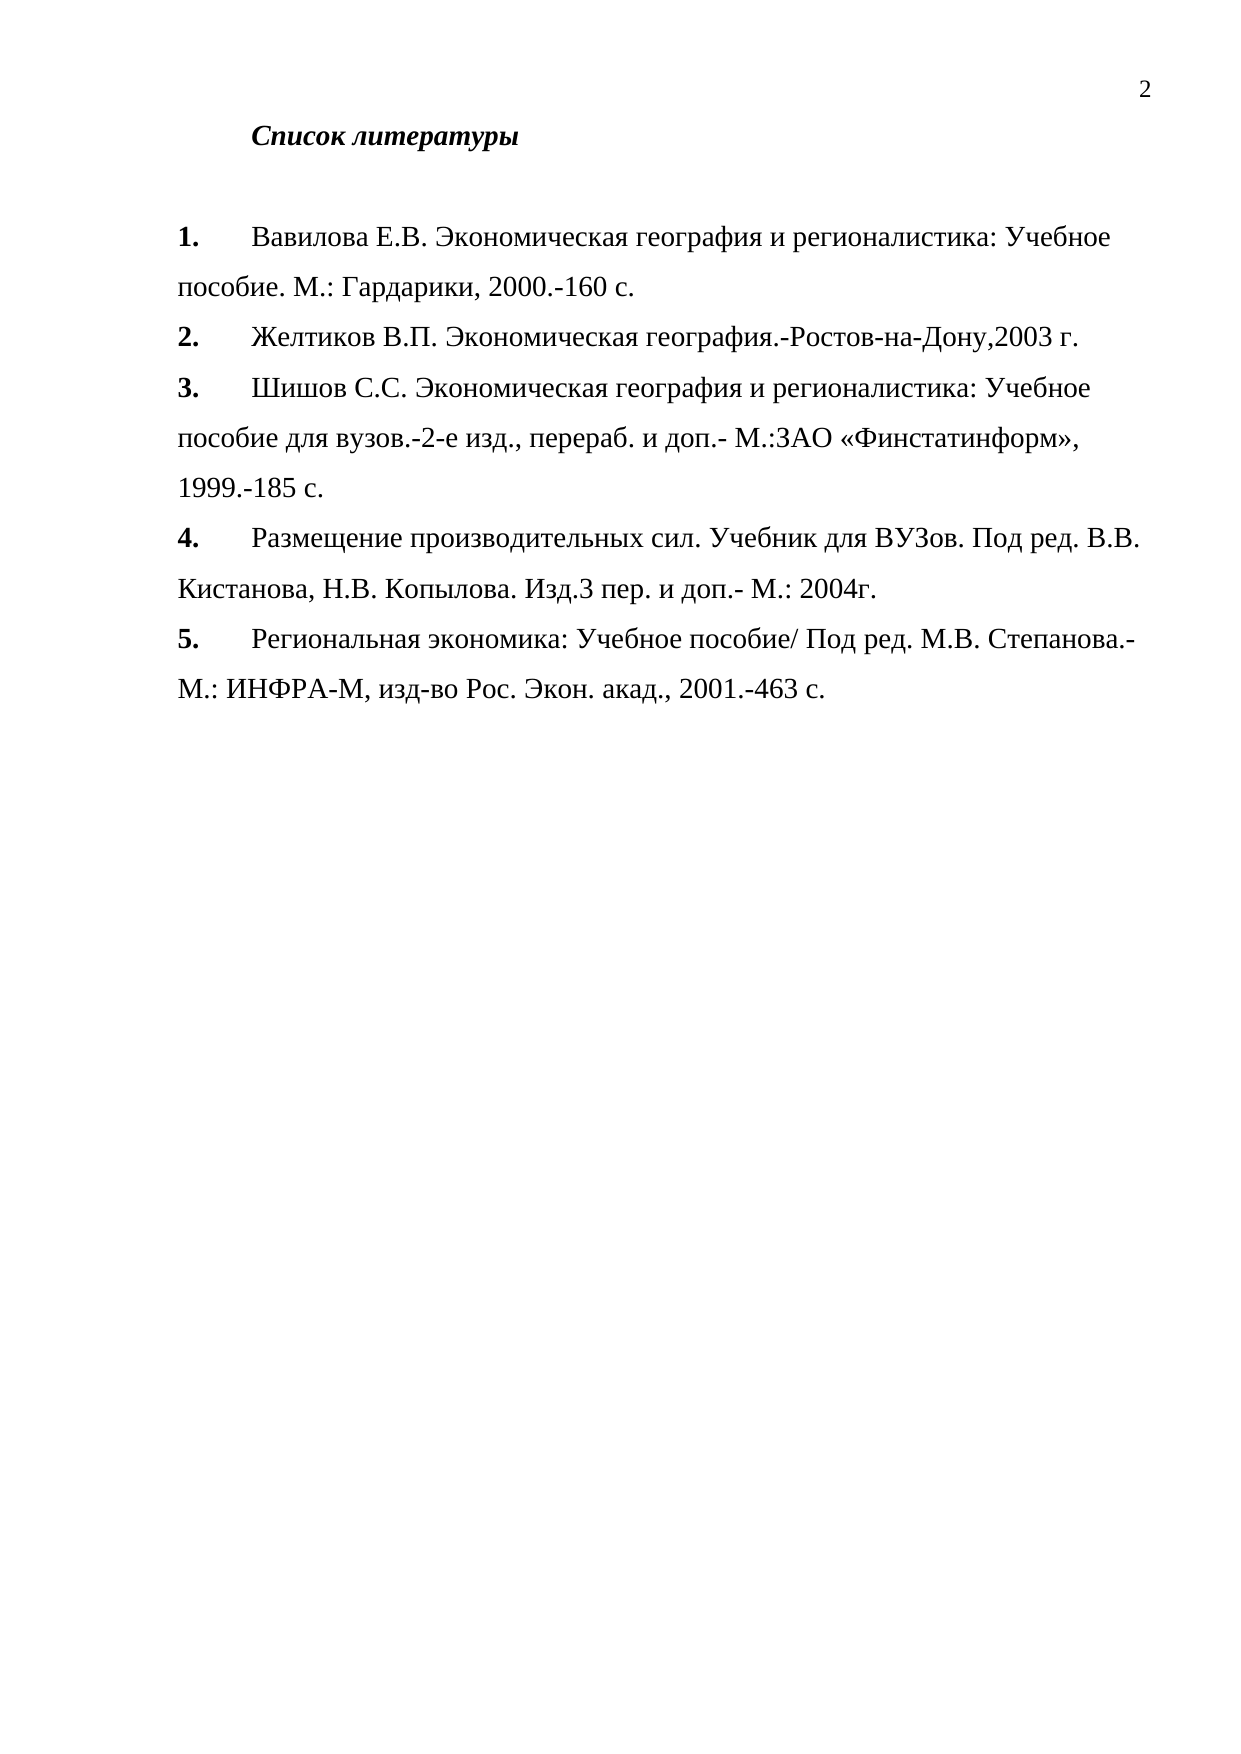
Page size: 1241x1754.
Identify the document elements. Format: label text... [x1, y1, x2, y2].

text Список литературы [177, 118, 1152, 152]
list Желтиков В.П. Экономическая география.-Ростов-на-Дону,2003 г. [177, 319, 1152, 353]
list Региональная экономика: Учебное пособие/ Под ред. М.В. Степанова.-М.: ИНФРА-М, изд-во Рос. Экон. акад., 2001.-463 с. [177, 621, 1152, 705]
list Шишов С.С. Экономическая география и регионалистика: Учебное пособие для вузов.-2-е изд., перераб. и доп.- М.:ЗАО «Финстатинформ», 1999.-185 с. [177, 370, 1152, 504]
list Вавилова Е.В. Экономическая география и регионалистика: Учебное пособие. М.: Гардарики, 2000.-160 с. [177, 219, 1152, 303]
list Размещение производительных сил. Учебник для ВУЗов. Под ред. В.В. Кистанова, Н.В. Копылова. Изд.3 пер. и доп.- М.: 2004г. [177, 521, 1152, 604]
